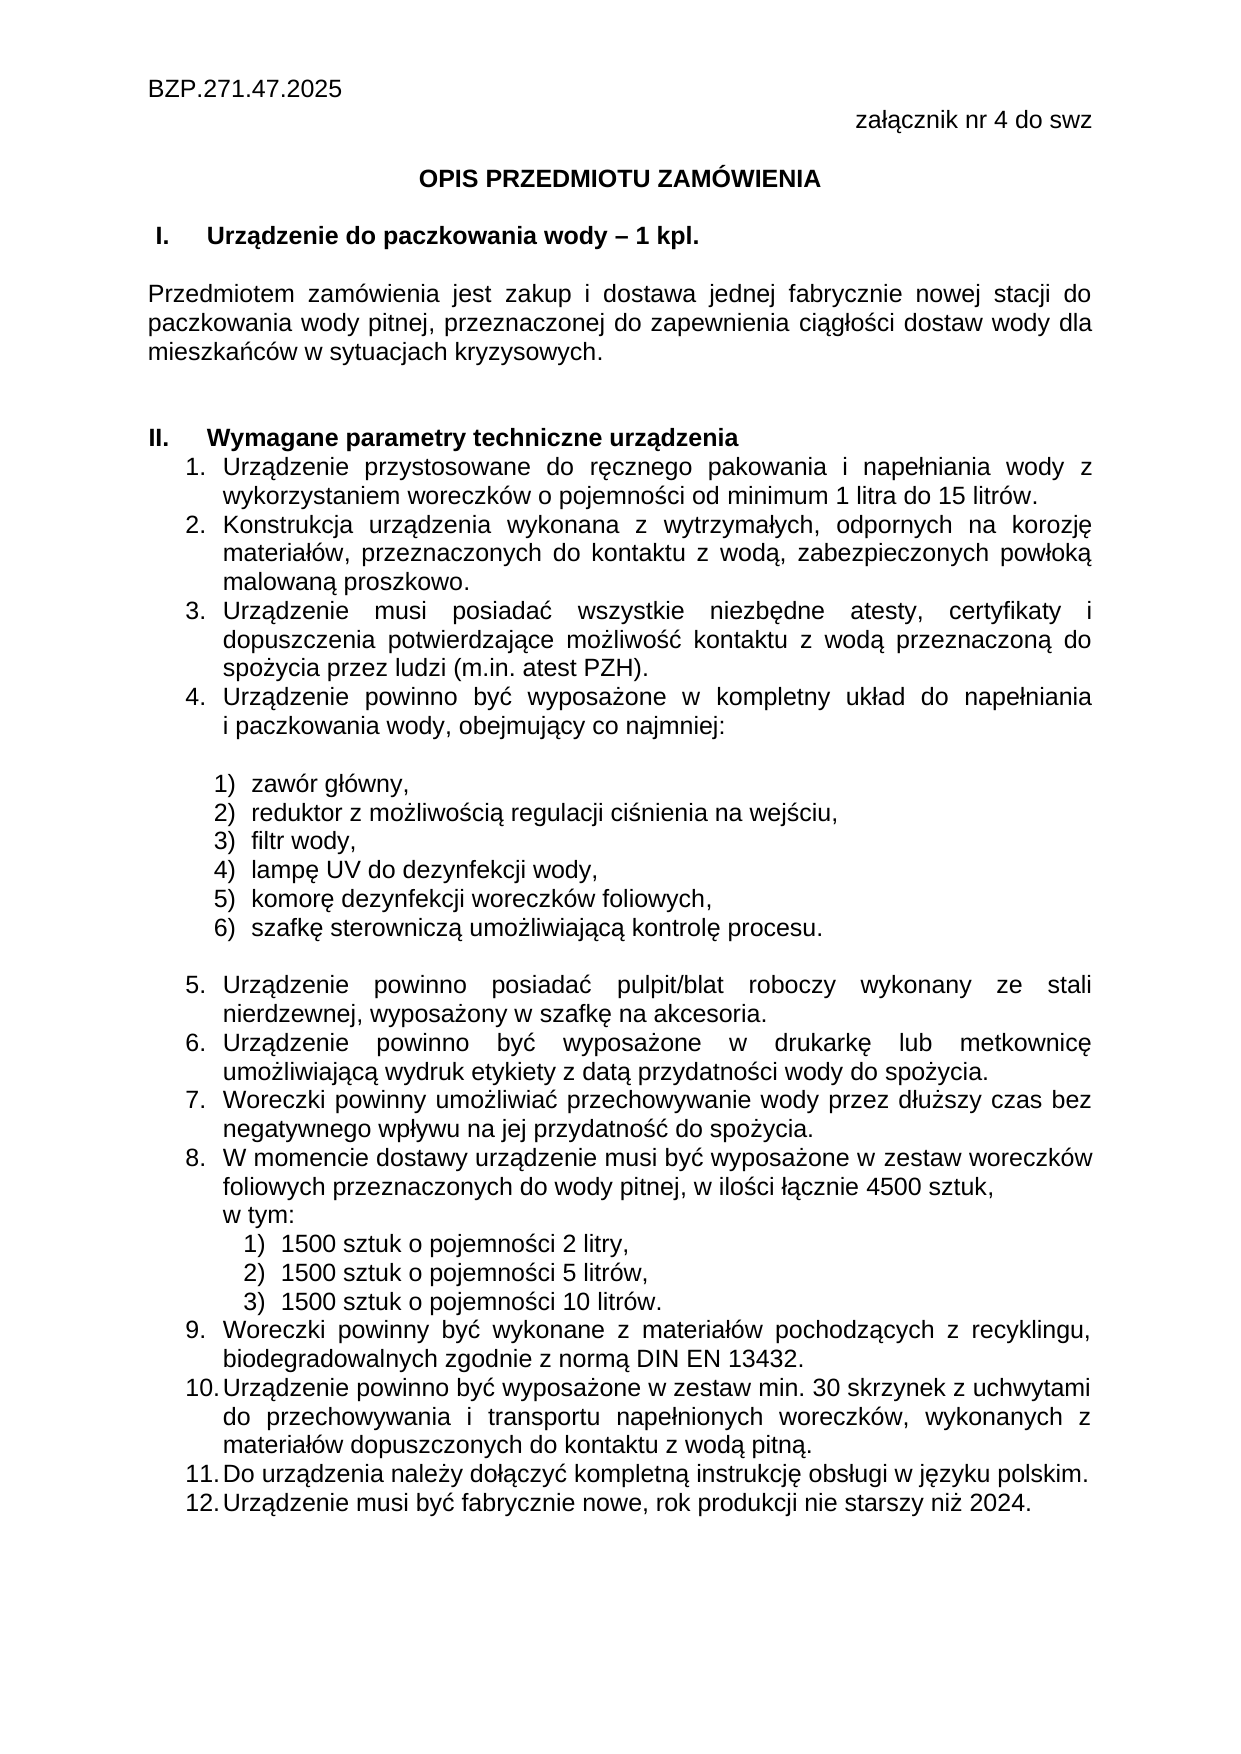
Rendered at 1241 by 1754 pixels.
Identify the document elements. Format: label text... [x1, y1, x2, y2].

list Urządzenie musi być fabrycznie nowe, rok produkcji nie starszy niż 2024. [185, 1488, 1093, 1517]
list Konstrukcja urządzenia wykonana z wytrzymałych, odpornych na korozję materiałów, przeznaczonych do kontaktu z wodą, zabezpieczonych powłoką malowaną proszkowo. [185, 510, 1093, 596]
list szafkę sterowniczą umożliwiającą kontrolę procesu. [213, 913, 1093, 941]
list Woreczki powinny umożliwiać przechowywanie wody przez dłuższy czas bez negatywnego wpływu na jej przydatność do spożycia. [185, 1086, 1093, 1143]
list Urządzenie do paczkowania wody – 1 kpl. [169, 221, 1093, 250]
list w tym: [223, 1201, 1093, 1229]
list filtr wody, [213, 826, 1093, 855]
list reduktor z możliwością regulacji ciśnienia na wejściu, [213, 798, 1093, 826]
list 1500 sztuk o pojemności 2 litry, [243, 1229, 1093, 1258]
list Urządzenie przystosowane do ręcznego pakowania i napełniania wody z wykorzystaniem woreczków o pojemności od minimum 1 litra do 15 litrów. [185, 452, 1093, 510]
text Przedmiotem zamówienia jest zakup i dostawa jednej fabrycznie nowej stacji do paczkowania wody pitnej, przeznaczonej do zapewnienia ciągłości dostaw wody dla mieszkańców w sytuacjach kryzysowych. [148, 279, 1093, 366]
list Urządzenie powinno posiadać pulpit/blat roboczy wykonany ze stali nierdzewnej, wyposażony w szafkę na akcesoria. [185, 971, 1093, 1028]
list 1500 sztuk o pojemności 10 litrów. [243, 1287, 1093, 1316]
list 1500 sztuk o pojemności 5 litrów, [243, 1258, 1093, 1287]
list Urządzenie powinno być wyposażone w zestaw min. 30 skrzynek z uchwytami do przechowywania i transportu napełnionych woreczków, wykonanych z materiałów dopuszczonych do kontaktu z wodą pitną. [185, 1373, 1093, 1459]
list Do urządzenia należy dołączyć kompletną instrukcję obsługi w języku polskim. [185, 1459, 1093, 1488]
list Wymagane parametry techniczne urządzenia [169, 423, 1093, 452]
list W momencie dostawy urządzenie musi być wyposażone w zestaw woreczków foliowych przeznaczonych do wody pitnej, w ilości łącznie 4500 sztuk, [185, 1143, 1093, 1201]
text OPIS PRZEDMIOTU ZAMÓWIENIA [148, 164, 1093, 193]
list Urządzenie powinno być wyposażone w drukarkę lub metkownicę umożliwiającą wydruk etykiety z datą przydatności wody do spożycia. [185, 1028, 1093, 1086]
list Woreczki powinny być wykonane z materiałów pochodzących z recyklingu, biodegradowalnych zgodnie z normą DIN EN 13432. [185, 1316, 1093, 1373]
list Urządzenie powinno być wyposażone w kompletny układ do napełniania i paczkowania wody, obejmujący co najmniej: [185, 682, 1093, 740]
list zawór główny, [213, 769, 1093, 798]
list lampę UV do dezynfekcji wody, [213, 855, 1093, 884]
list Urządzenie musi posiadać wszystkie niezbędne atesty, certyfikaty i dopuszczenia potwierdzające możliwość kontaktu z wodą przeznaczoną do spożycia przez ludzi (m.in. atest PZH). [185, 596, 1093, 682]
list komorę dezynfekcji woreczków foliowych, [213, 884, 1093, 913]
